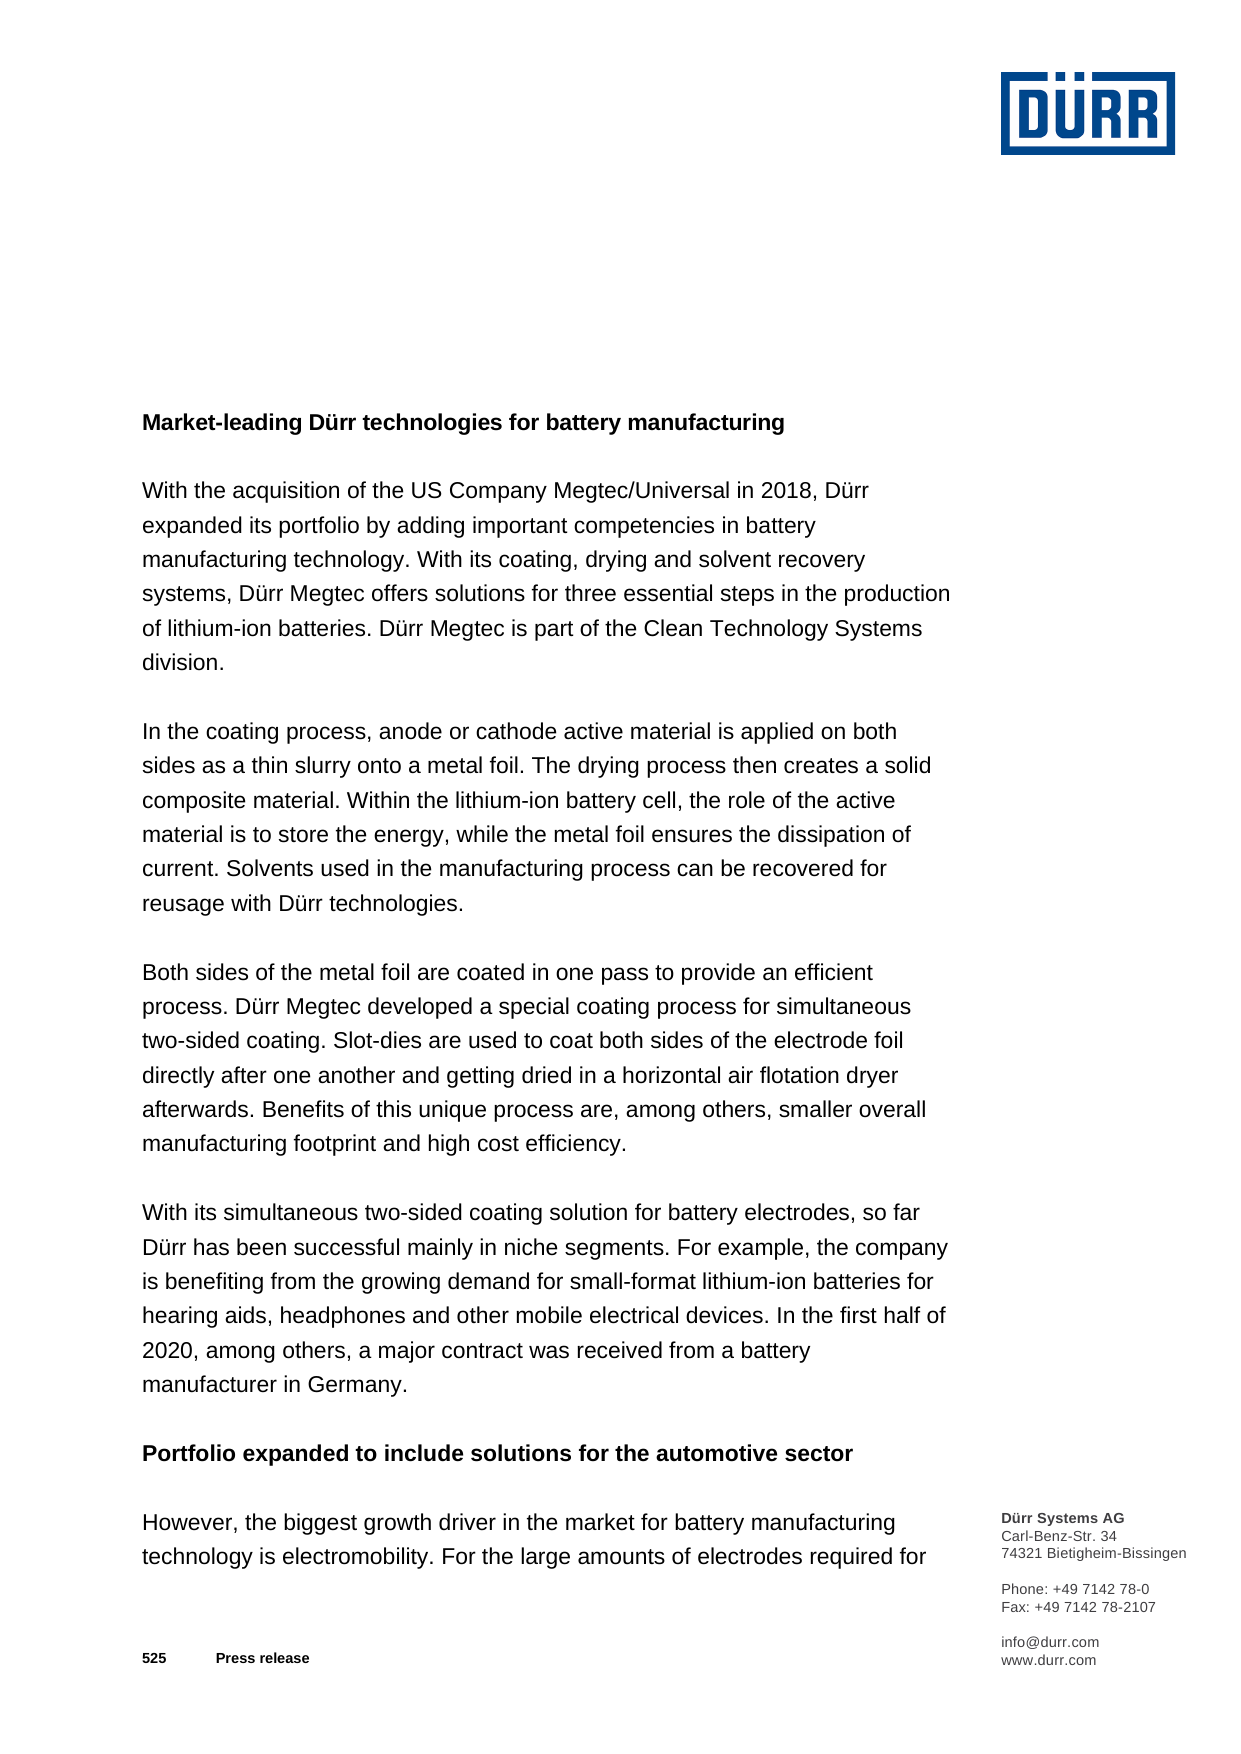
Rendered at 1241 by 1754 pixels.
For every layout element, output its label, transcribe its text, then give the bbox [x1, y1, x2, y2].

text With its simultaneous two-sided coating solution for battery electrodes, so far Dürr has been successful mainly in niche segments. For example, the company is benefiting from the growing demand for small-format lithium-ion batteries for hearing aids, headphones and other mobile electrical devices. In the first half of 2020, among others, a major contract was received from a battery manufacturer in Germany. [142, 1191, 951, 1397]
text Market-leading Dürr technologies for battery manufacturing [142, 401, 951, 435]
picture [1001, 72, 1175, 155]
text Both sides of the metal foil are coated in one pass to provide an efficient process. Dürr Megtec developed a special coating process for simultaneous two-sided coating. Slot-dies are used to coat both sides of the electrode foil directly after one another and getting dried in a horizontal air flotation dryer afterwards. Benefits of this unique process are, among others, smaller overall manufacturing footprint and high cost efficiency. [142, 951, 951, 1157]
text With the acquisition of the US Company Megtec/Universal in 2018, Dürr expanded its portfolio by adding important competencies in battery manufacturing technology. With its coating, drying and solvent recovery systems, Dürr Megtec offers solutions for three essential steps in the production of lithium-ion batteries. Dürr Megtec is part of the Clean Technology Systems division. [142, 469, 951, 676]
text In the coating process, anode or cathode active material is applied on both sides as a thin slurry onto a metal foil. The drying process then creates a solid composite material. Within the lithium-ion battery cell, the role of the active material is to store the energy, while the metal foil ensures the dissipation of current. Solvents used in the manufacturing process can be recovered for reusage with Dürr technologies. [142, 710, 951, 916]
text Portfolio expanded to include solutions for the automotive sector [142, 1432, 951, 1466]
